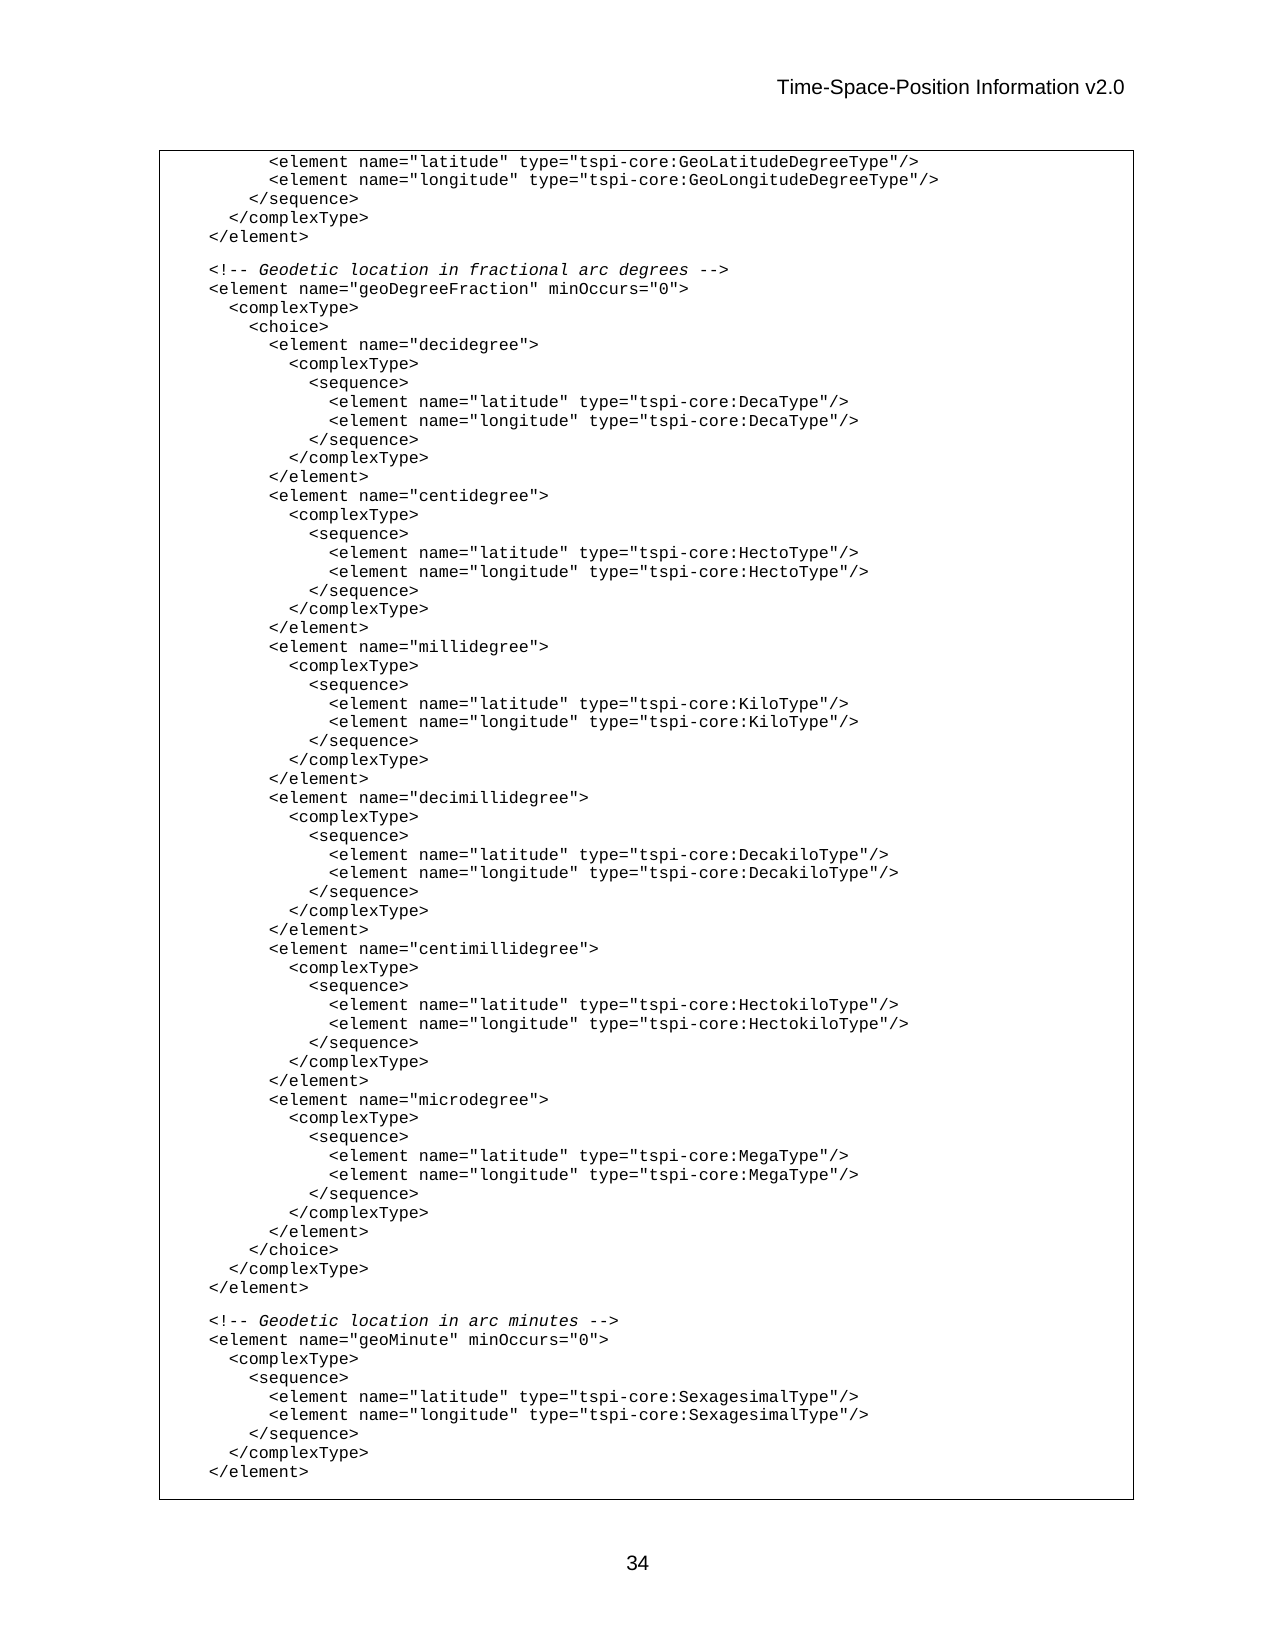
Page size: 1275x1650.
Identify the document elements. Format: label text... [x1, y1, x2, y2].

text </complexType> [160, 207, 1133, 225]
text </complexType> [160, 1442, 1133, 1460]
text <element name="centidegree"> [160, 485, 1133, 503]
text <element name="geoDegreeFraction" minOccurs="0"> [160, 277, 1133, 296]
text </choice> [160, 1239, 1133, 1258]
text <sequence> [160, 824, 1133, 843]
text <element name="centimillidegree"> [160, 937, 1133, 956]
text <element name="longitude" type="tspi-core:DecakiloType"/> [160, 862, 1133, 881]
text </sequence> [160, 188, 1133, 207]
text <sequence> [160, 522, 1133, 541]
text <element name="millidegree"> [160, 636, 1133, 654]
text <sequence> [160, 1366, 1133, 1385]
text </sequence> [160, 579, 1133, 598]
text <complexType> [160, 296, 1133, 315]
text <element name="latitude" type="tspi-core:MegaType"/> [160, 1144, 1133, 1163]
text <element name="latitude" type="tspi-core:KiloType"/> [160, 692, 1133, 711]
text <complexType> [160, 1107, 1133, 1126]
text <complexType> [160, 956, 1133, 975]
text <complexType> [160, 805, 1133, 824]
text </sequence> [160, 428, 1133, 447]
text <complexType> [160, 654, 1133, 673]
text <sequence> [160, 673, 1133, 692]
text </element> [160, 225, 1133, 247]
text </complexType> [160, 598, 1133, 617]
text </complexType> [160, 899, 1133, 918]
text </complexType> [160, 749, 1133, 767]
text <element name="latitude" type="tspi-core:SexagesimalType"/> [160, 1385, 1133, 1404]
text <element name="longitude" type="tspi-core:KiloType"/> [160, 711, 1133, 730]
text <complexType> [160, 1347, 1133, 1366]
text <element name="longitude" type="tspi-core:HectokiloType"/> [160, 1013, 1133, 1031]
text </element> [160, 767, 1133, 786]
text <complexType> [160, 353, 1133, 372]
text <sequence> [160, 975, 1133, 994]
text </element> [160, 1277, 1133, 1298]
text </sequence> [160, 1031, 1133, 1050]
text </element> [160, 617, 1133, 636]
text <element name="latitude" type="tspi-core:GeoLatitudeDegreeType"/> [160, 151, 1133, 169]
text <element name="longitude" type="tspi-core:DecaType"/> [160, 409, 1133, 428]
text </sequence> [160, 1423, 1133, 1442]
text <element name="latitude" type="tspi-core:DecakiloType"/> [160, 843, 1133, 862]
text </element> [160, 1460, 1133, 1482]
text <choice> [160, 315, 1133, 334]
text <element name="longitude" type="tspi-core:MegaType"/> [160, 1163, 1133, 1182]
text </sequence> [160, 1182, 1133, 1201]
text <element name="latitude" type="tspi-core:HectokiloType"/> [160, 994, 1133, 1013]
text <element name="longitude" type="tspi-core:SexagesimalType"/> [160, 1404, 1133, 1423]
text </element> [160, 466, 1133, 485]
text </element> [160, 1220, 1133, 1239]
text </complexType> [160, 447, 1133, 466]
text <element name="latitude" type="tspi-core:DecaType"/> [160, 390, 1133, 409]
text <element name="geoMinute" minOccurs="0"> [160, 1328, 1133, 1347]
text </sequence> [160, 881, 1133, 899]
text </complexType> [160, 1050, 1133, 1069]
text <element name="decimillidegree"> [160, 786, 1133, 805]
text <element name="latitude" type="tspi-core:HectoType"/> [160, 541, 1133, 560]
text </element> [160, 1069, 1133, 1088]
text </complexType> [160, 1258, 1133, 1277]
text <element name="longitude" type="tspi-core:GeoLongitudeDegreeType"/> [160, 169, 1133, 188]
text <!-- Geodetic location in fractional arc degrees --> [160, 258, 1133, 277]
text </element> [160, 918, 1133, 937]
text </sequence> [160, 730, 1133, 749]
text <element name="longitude" type="tspi-core:HectoType"/> [160, 560, 1133, 579]
text <sequence> [160, 1126, 1133, 1144]
text <element name="microdegree"> [160, 1088, 1133, 1107]
text <complexType> [160, 503, 1133, 522]
text <sequence> [160, 372, 1133, 390]
text <!-- Geodetic location in arc minutes --> [160, 1309, 1133, 1328]
text </complexType> [160, 1201, 1133, 1220]
text <element name="decidegree"> [160, 334, 1133, 353]
